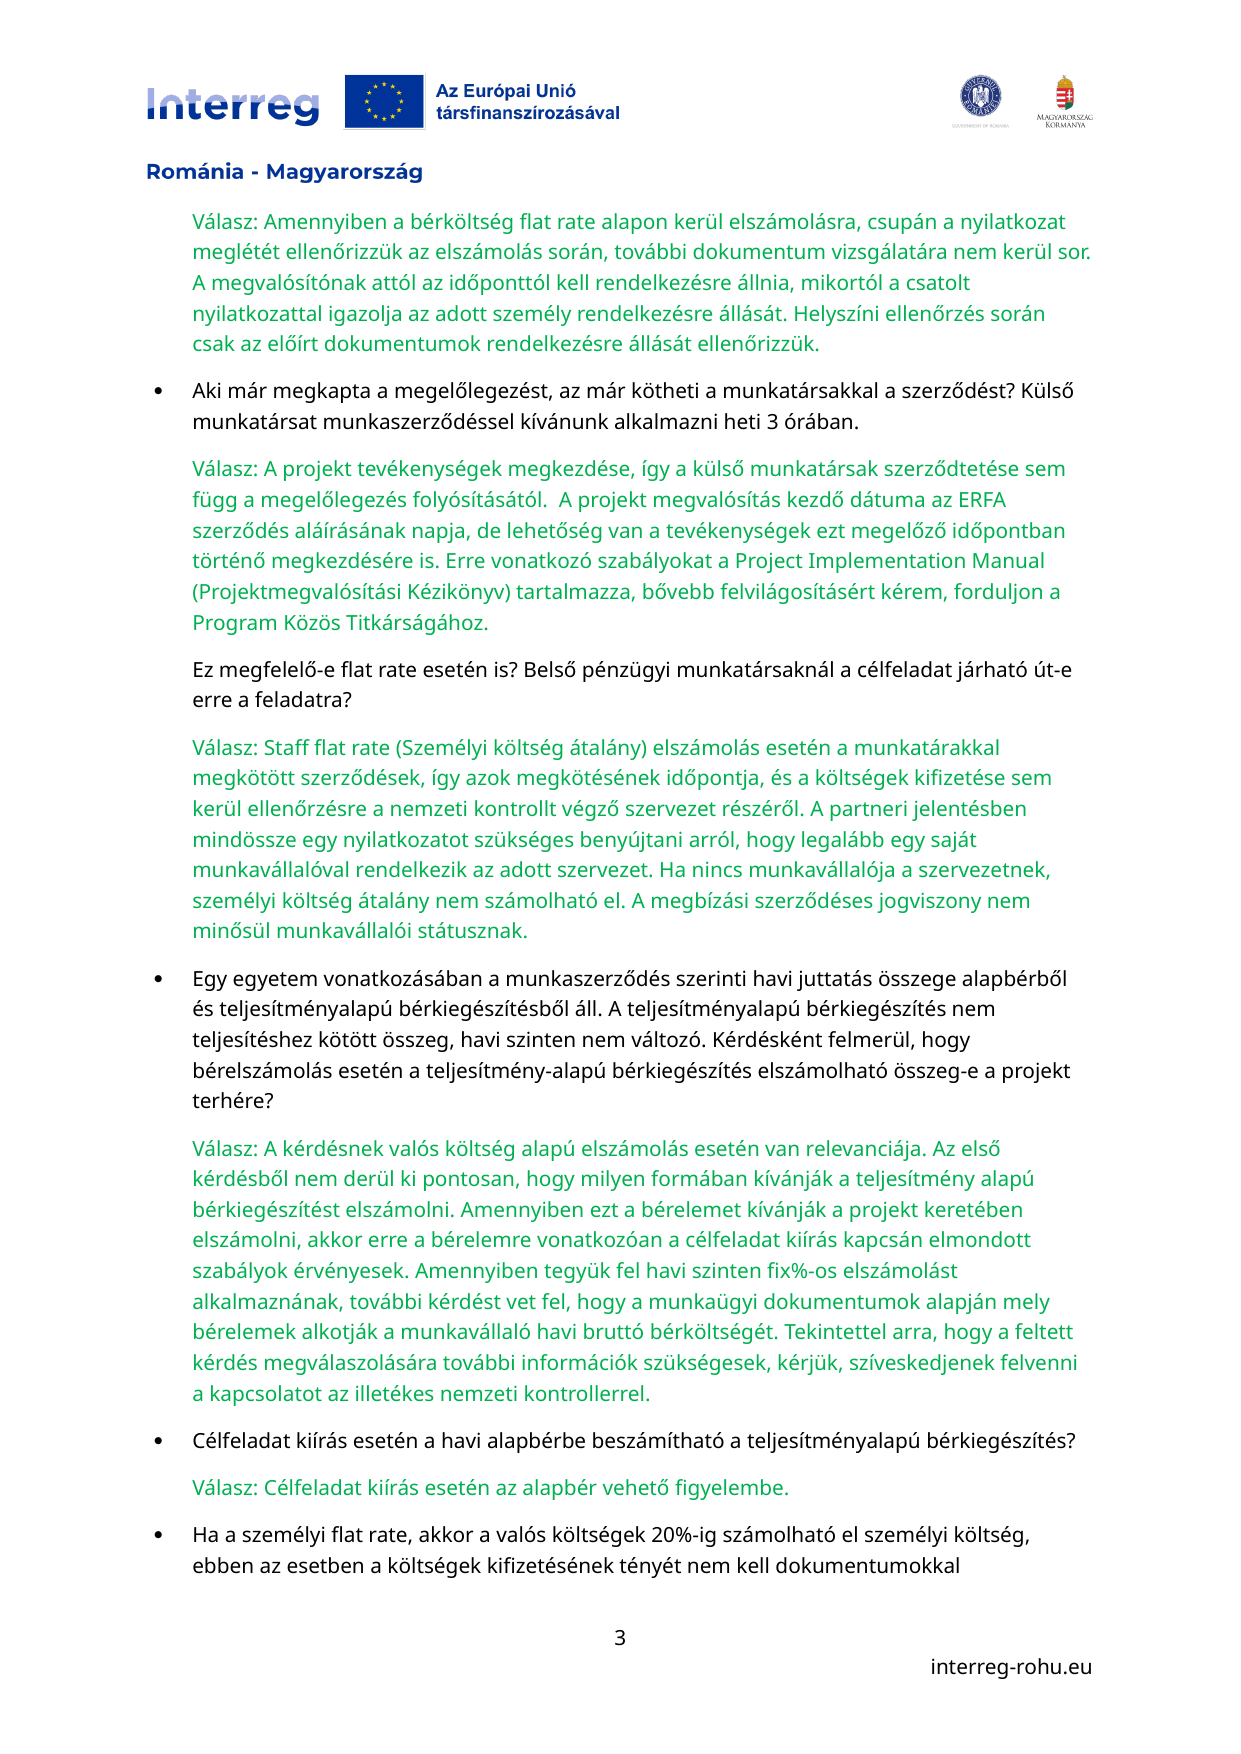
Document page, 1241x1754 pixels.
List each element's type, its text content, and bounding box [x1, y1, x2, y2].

list Aki már megkapta a megelőlegezést, az már kötheti a munkatársakkal a szerződést? Külső munkatársat munkaszerződéssel kívánunk alkalmazni heti 3 órában. [154, 377, 1093, 436]
text Válasz: Célfeladat kiírás esetén az alapbér vehető figyelembe. [192, 1473, 1093, 1502]
list Célfeladat kiírás esetén a havi alapbérbe beszámítható a teljesítményalapú bérkiegészítés? [154, 1426, 1093, 1454]
text Ez megfelelő-e flat rate esetén is? Belső pénzügyi munkatársaknál a célfeladat járható út-e erre a feladatra? [192, 655, 1093, 714]
text Válasz: A projekt tevékenységek megkezdése, így a külső munkatársak szerződtetése sem függ a megelőlegezés folyósításától. A projekt megvalósítás kezdő dátuma az ERFA szerződés aláírásának napja, de lehetőség van a tevékenységek ezt megelőző időpontban történő megkezdésére is. Erre vonatkozó szabályokat a Project Implementation Manual (Projektmegvalósítási Kézikönyv) tartalmazza, bővebb felvilágosításért kérem, forduljon a Program Közös Titkárságához. [192, 454, 1093, 636]
text Válasz: A kérdésnek valós költség alapú elszámolás esetén van relevanciája. Az első kérdésből nem derül ki pontosan, hogy milyen formában kívánják a teljesítmény alapú bérkiegészítést elszámolni. Amennyiben ezt a bérelemet kívánják a projekt keretében elszámolni, akkor erre a bérelemre vonatkozóan a célfeladat kiírás kapcsán elmondott szabályok érvényesek. Amennyiben tegyük fel havi szinten fix%-os elszámolást alkalmaznának, további kérdést vet fel, hogy a munkaügyi dokumentumok alapján mely bérelemek alkotják a munkavállaló havi bruttó bérköltségét. Tekintettel arra, hogy a feltett kérdés megválaszolására további információk szükségesek, kérjük, szíveskedjenek felvenni a kapcsolatot az illetékes nemzeti kontrollerrel. [192, 1134, 1093, 1407]
text Válasz: Staff flat rate (Személyi költség átalány) elszámolás esetén a munkatárakkal megkötött szerződések, így azok megkötésének időpontja, és a költségek kifizetése sem kerül ellenőrzésre a nemzeti kontrollt végző szervezet részéről. A partneri jelentésben mindössze egy nyilatkozatot szükséges benyújtani arról, hogy legalább egy saját munkavállalóval rendelkezik az adott szervezet. Ha nincs munkavállalója a szervezetnek, személyi költség átalány nem számolható el. A megbízási szerződéses jogviszony nem minősül munkavállalói státusznak. [192, 733, 1093, 945]
text Válasz: Amennyiben a bérköltség flat rate alapon kerül elszámolásra, csupán a nyilatkozat meglétét ellenőrizzük az elszámolás során, további dokumentum vizsgálatára nem kerül sor. A megvalósítónak attól az időponttól kell rendelkezésre állnia, mikortól a csatolt nyilatkozattal igazolja az adott személy rendelkezésre állását. Helyszíni ellenőrzés során csak az előírt dokumentumok rendelkezésre állását ellenőrizzük. [192, 207, 1093, 358]
picture [147, 73, 1093, 183]
list Egy egyetem vonatkozásában a munkaszerződés szerinti havi juttatás összege alapbérből és teljesítményalapú bérkiegészítésből áll. A teljesítményalapú bérkiegészítés nem teljesítéshez kötött összeg, havi szinten nem változó. Kérdésként felmerül, hogy bérelszámolás esetén a teljesítmény-alapú bérkiegészítés elszámolható összeg-e a projekt terhére? [154, 964, 1093, 1115]
